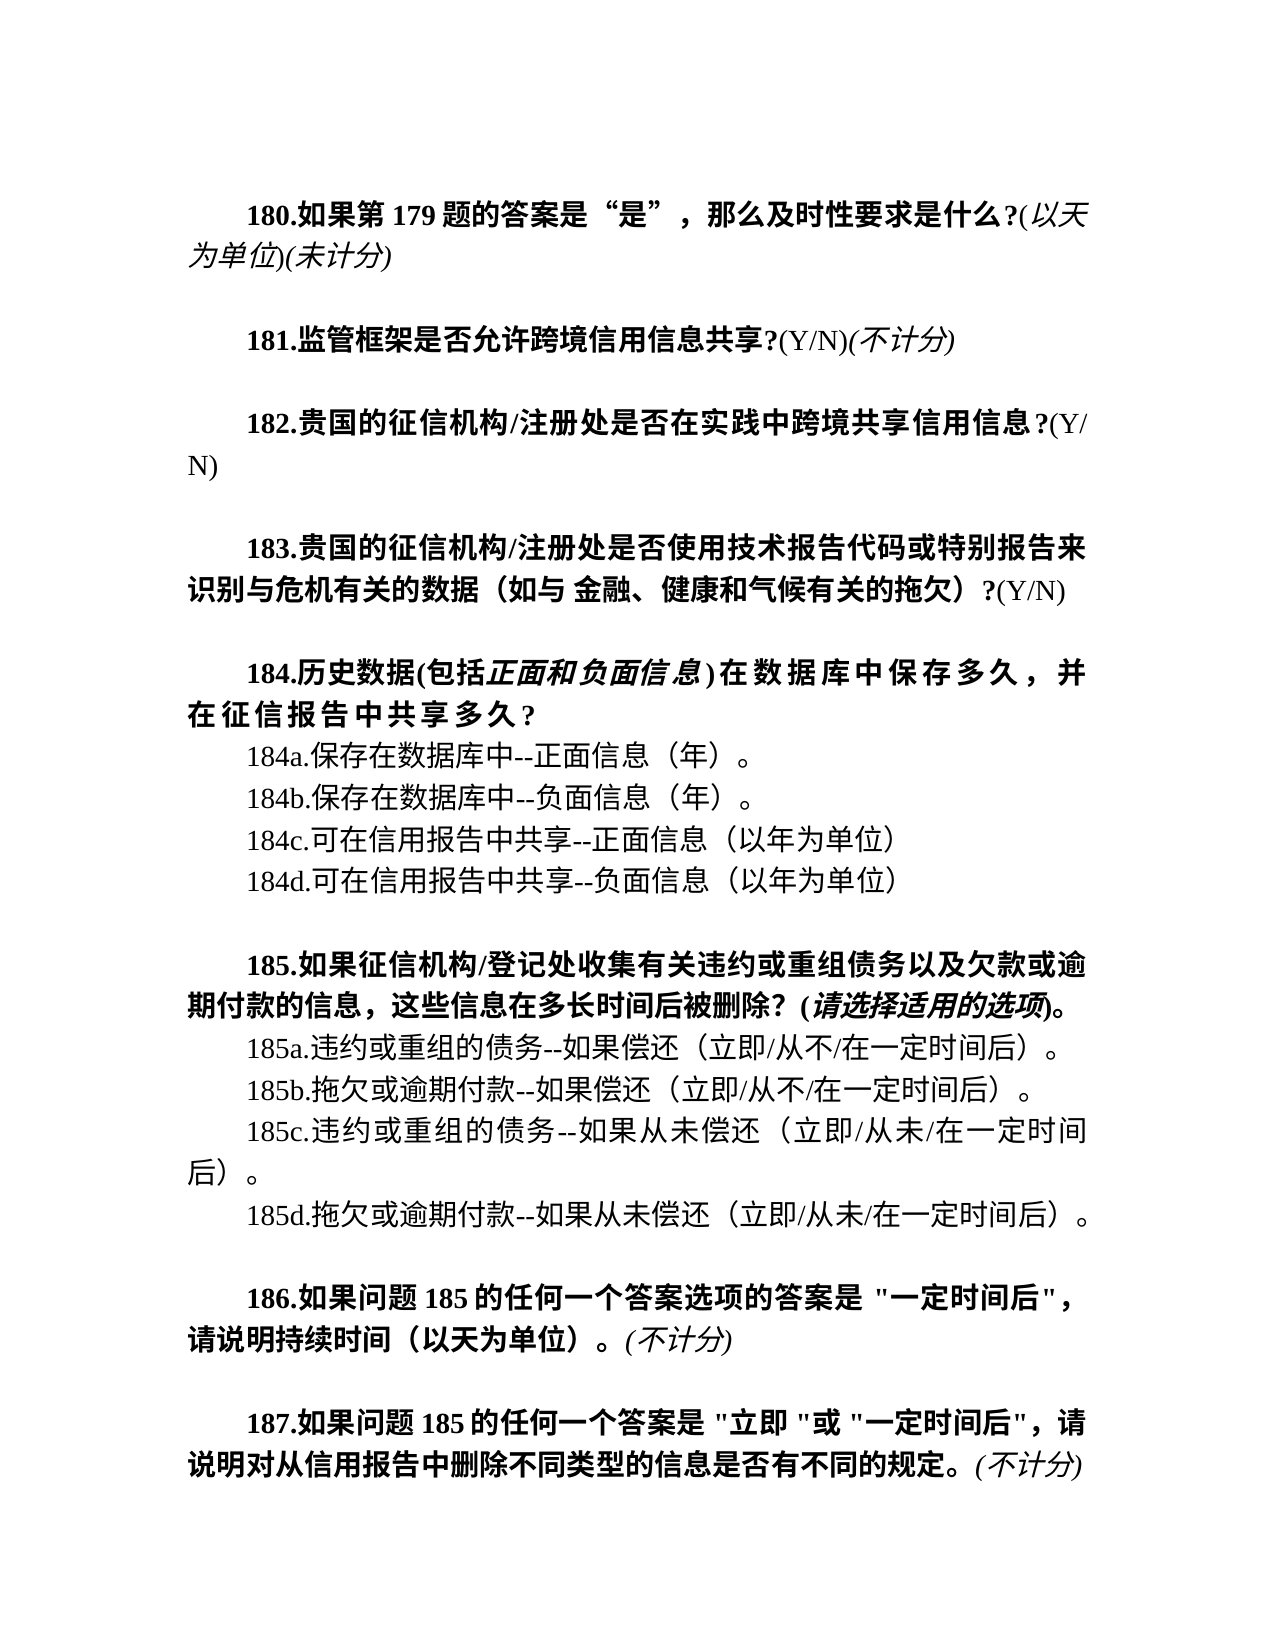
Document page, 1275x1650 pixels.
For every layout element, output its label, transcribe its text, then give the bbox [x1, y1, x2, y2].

text 184a.保存在数据库中--正面信息（年）。 [187, 733, 1087, 775]
text 185b.拖欠或逾期付款--如果偿还（立即/从不/在一定时间后）。 [187, 1067, 1087, 1108]
list 187.如果问题185的任何一个答案是 "立即 "或 "一定时间后"，请说明对从信用报告中删除不同类型的信息是否有不同的规定。(不计分) [187, 1400, 1087, 1483]
text 184c.可在信用报告中共享--正面信息（以年为单位） [187, 817, 1087, 858]
list 183.贵国的征信机构/注册处是否使用技术报告代码或特别报告来识别与危机有关的数据（如与 金融、健康和气候有关的拖欠）?(Y/N) [187, 525, 1087, 608]
list 185.如果征信机构/登记处收集有关违约或重组债务以及欠款或逾期付款的信息，这些信息在多长时间后被删除？(请选择适用的选项)。 [187, 942, 1087, 1025]
list 181.监管框架是否允许跨境信用信息共享?(Y/N)(不计分) [187, 317, 1087, 358]
text 184d.可在信用报告中共享--负面信息（以年为单位） [187, 858, 1087, 900]
text 185c.违约或重组的债务--如果从未偿还（立即/从未/在一定时间后）。 [187, 1108, 1087, 1192]
text 184b.保存在数据库中--负面信息（年）。 [187, 775, 1087, 817]
list 184.历史数据(包括正面和负面信息)在数据库中保存多久，并在征信报告中共享多久? [187, 650, 1087, 733]
text 185a.违约或重组的债务--如果偿还（立即/从不/在一定时间后）。 [187, 1025, 1087, 1067]
list 182.贵国的征信机构/注册处是否在实践中跨境共享信用信息?(Y/N) [187, 400, 1087, 483]
list 180.如果第179题的答案是“是”，那么及时性要求是什么?(以天为单位)(未计分) [187, 192, 1087, 275]
text 185d.拖欠或逾期付款--如果从未偿还（立即/从未/在一定时间后）。 [187, 1192, 1087, 1233]
list 186.如果问题185的任何一个答案选项的答案是 "一定时间后"，请说明持续时间（以天为单位）。(不计分) [187, 1275, 1087, 1358]
